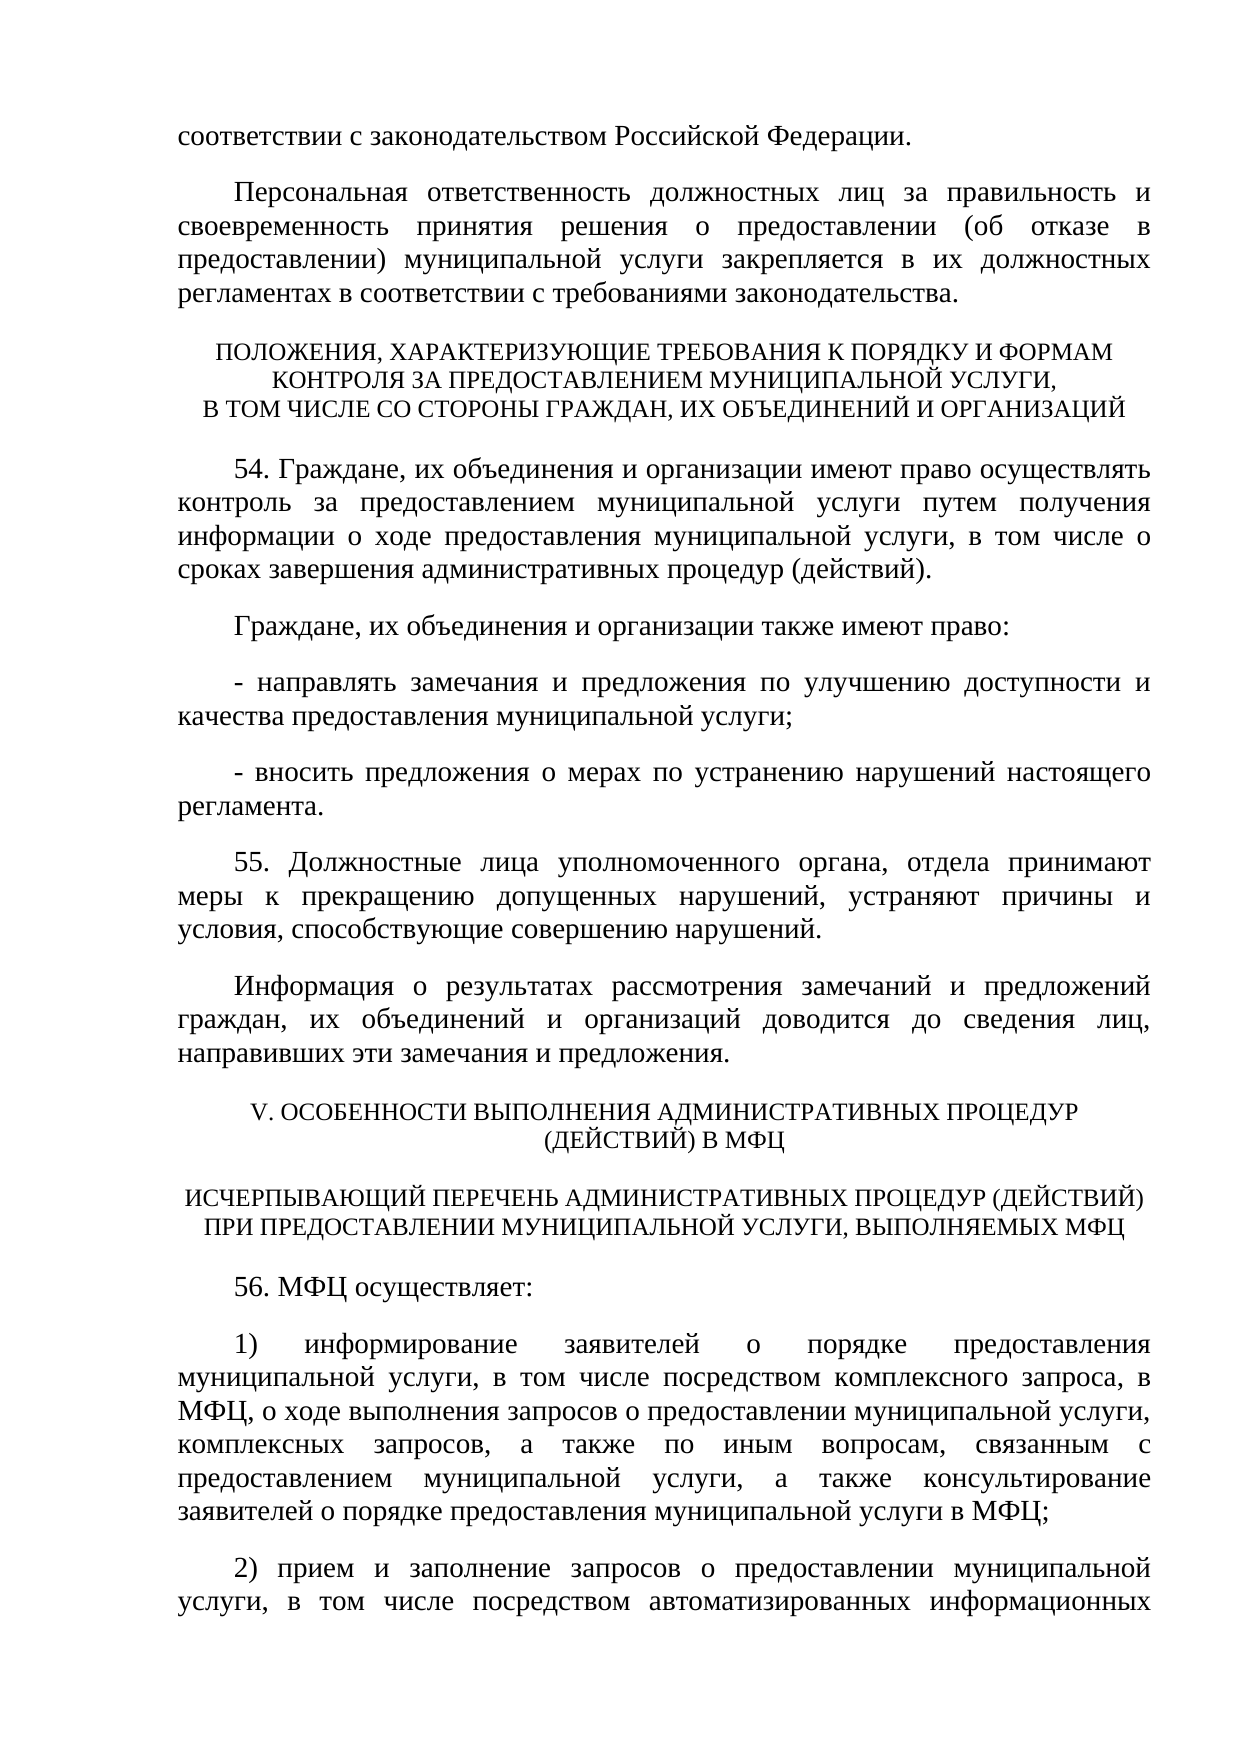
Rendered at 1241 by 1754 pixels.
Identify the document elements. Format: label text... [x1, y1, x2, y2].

title V. ОСОБЕННОСТИ ВЫПОЛНЕНИЯ АДМИНИСТРАТИВНЫХ ПРОЦЕДУР [177, 1097, 1152, 1126]
title ПОЛОЖЕНИЯ, ХАРАКТЕРИЗУЮЩИЕ ТРЕБОВАНИЯ К ПОРЯДКУ И ФОРМАМ [177, 337, 1152, 366]
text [177, 118, 1152, 152]
text 56. МФЦ осуществляет: [177, 1269, 1152, 1303]
text - вносить предложения о мерах по устранению нарушений настоящего регламента. [177, 754, 1152, 822]
text Персональная ответственность должностных лиц за правильность и своевременность принятия решения о предоставлении (об отказе в предоставлении) муниципальной услуги закрепляется в их должностных регламентах в соответствии с требованиями законодательства. [177, 174, 1152, 309]
title ИСЧЕРПЫВАЮЩИЙ ПЕРЕЧЕНЬ АДМИНИСТРАТИВНЫХ ПРОЦЕДУР (ДЕЙСТВИЙ) [177, 1183, 1152, 1212]
text - направлять замечания и предложения по улучшению доступности и качества предоставления муниципальной услуги; [177, 664, 1152, 732]
text 1) информирование заявителей о порядке предоставления муниципальной услуги, в том числе посредством комплексного запроса, в МФЦ, о ходе выполнения запросов о предоставлении муниципальной услуги, комплексных запросов, а также по иным вопросам, связанным с предоставлением муниципальной услуги, а также консультирование заявителей о порядке предоставления муниципальной услуги в МФЦ; [177, 1326, 1152, 1527]
title КОНТРОЛЯ ЗА ПРЕДОСТАВЛЕНИЕМ МУНИЦИПАЛЬНОЙ УСЛУГИ, [177, 366, 1152, 394]
text 55. Должностные лица уполномоченного органа, отдела принимают меры к прекращению допущенных нарушений, устраняют причины и условия, способствующие совершению нарушений. [177, 844, 1152, 945]
title В ТОМ ЧИСЛЕ СО СТОРОНЫ ГРАЖДАН, ИХ ОБЪЕДИНЕНИЙ И ОРГАНИЗАЦИЙ [177, 394, 1152, 423]
title (ДЕЙСТВИЙ) В МФЦ [177, 1126, 1152, 1154]
text Информация о результатах рассмотрения замечаний и предложений граждан, их объединений и организаций доводится до сведения лиц, направивших эти замечания и предложения. [177, 968, 1152, 1069]
text Граждане, их объединения и организации также имеют право: [177, 608, 1152, 642]
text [177, 1550, 1152, 1617]
title ПРИ ПРЕДОСТАВЛЕНИИ МУНИЦИПАЛЬНОЙ УСЛУГИ, ВЫПОЛНЯЕМЫХ МФЦ [177, 1212, 1152, 1241]
text 54. Граждане, их объединения и организации имеют право осуществлять контроль за предоставлением муниципальной услуги путем получения информации о ходе предоставления муниципальной услуги, в том числе о сроках завершения административных процедур (действий). [177, 451, 1152, 585]
